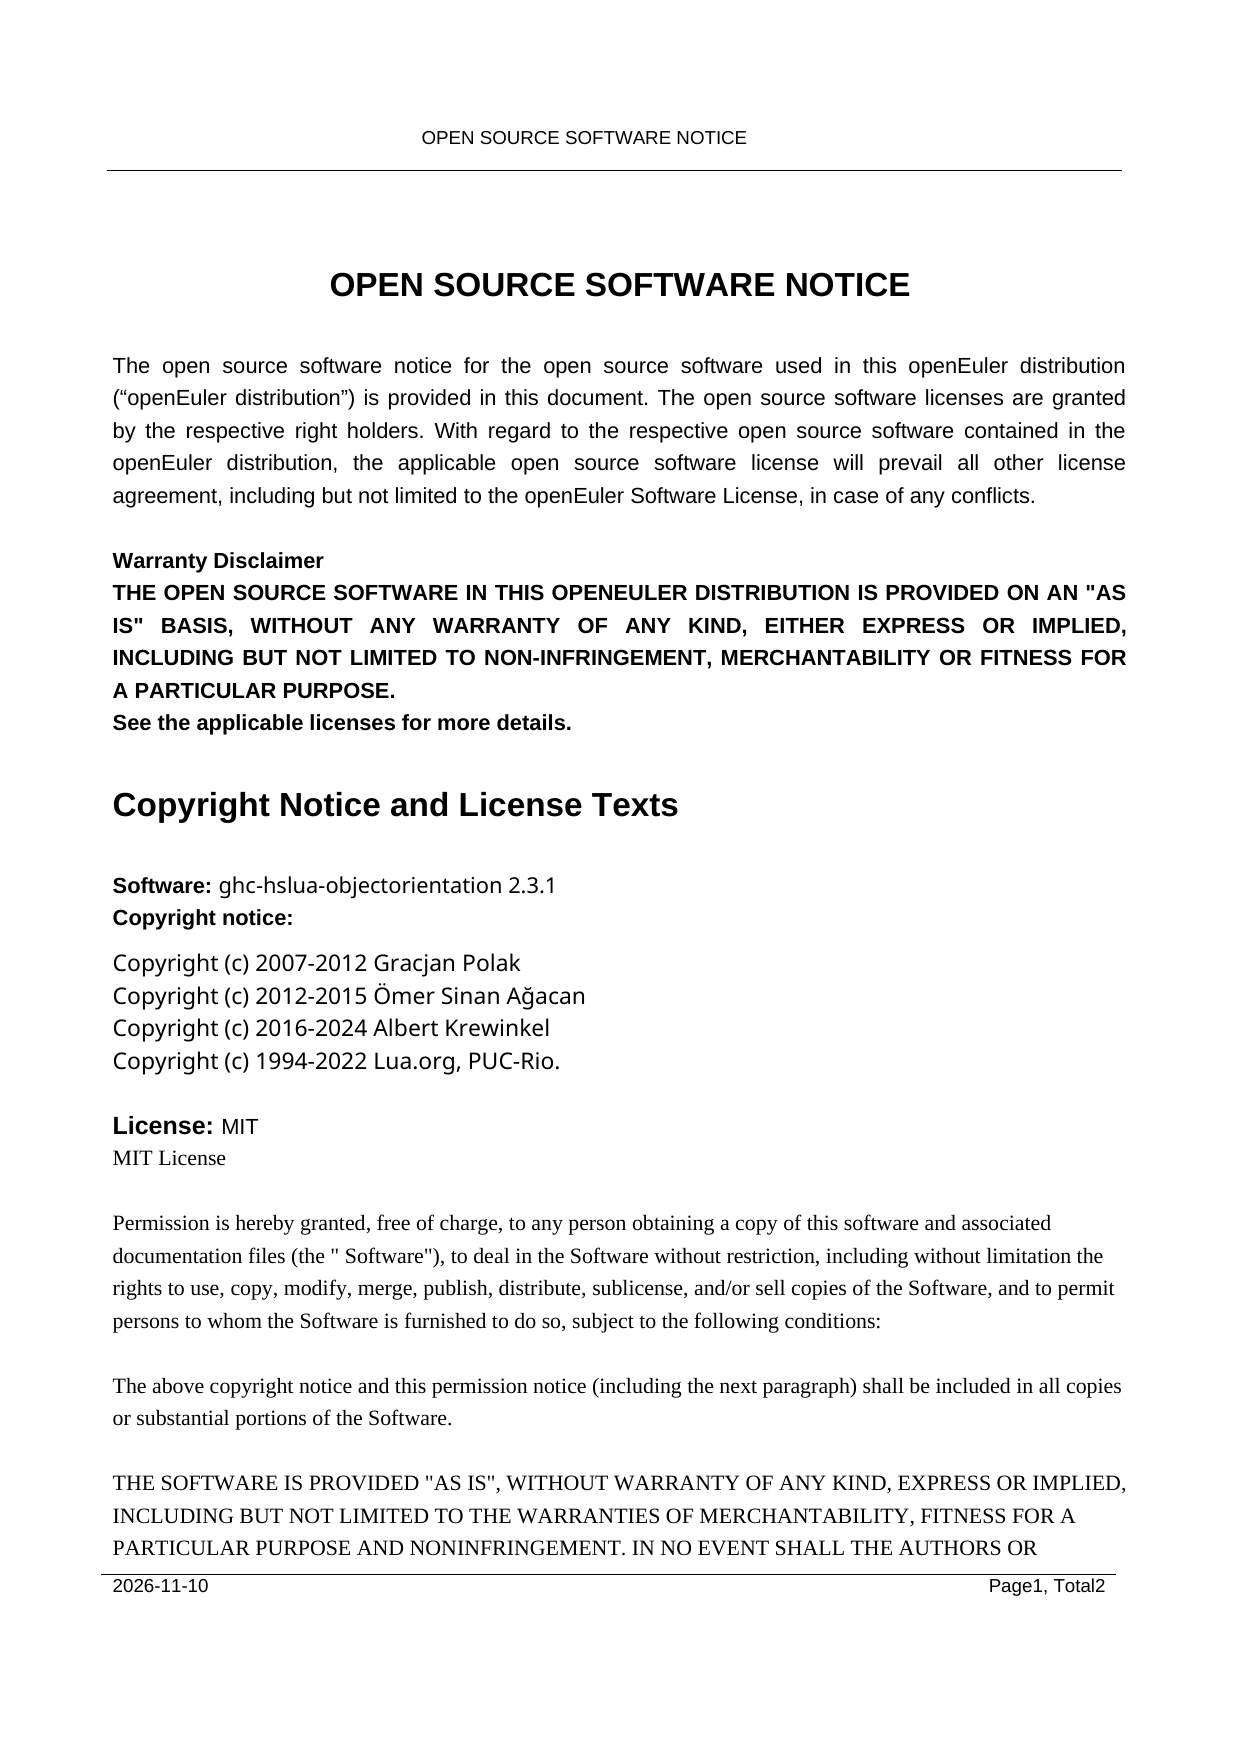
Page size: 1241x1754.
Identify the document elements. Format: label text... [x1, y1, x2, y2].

text The open source software notice for the open source software used in this openEuler distribution (“openEuler distribution”) is provided in this document. The open source software licenses are granted by the respective right holders. With regard to the respective open source software contained in the openEuler distribution, the applicable open source software license will prevail all other license agreement, including but not limited to the openEuler Software License, in case of any conflicts. [112, 349, 1128, 511]
text Copyright (c) 2007-2012 Gracjan Polak Copyright (c) 2012-2015 Ömer Sinan Ağacan Copyright (c) 2016-2024 Albert Krewinkel Copyright (c) 1994-2022 Lua.org, PUC-Rio. [112, 947, 1128, 1109]
text Warranty Disclaimer [112, 544, 1128, 576]
title Software: ghc-hslua-objectorientation 2.3.1 [112, 869, 1128, 901]
text THE OPEN SOURCE SOFTWARE IN THIS OPENEULER DISTRIBUTION IS PROVIDED ON AN "AS IS" BASIS, WITHOUT ANY WARRANTY OF ANY KIND, EITHER EXPRESS OR IMPLIED, INCLUDING BUT NOT LIMITED TO NON-INFRINGEMENT, MERCHANTABILITY OR FITNESS FOR A PARTICULAR PURPOSE. See the applicable licenses for more details. [112, 576, 1128, 739]
text OPEN SOURCE SOFTWARE NOTICE [112, 251, 1128, 316]
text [112, 1142, 1128, 1564]
text License: MIT [112, 1109, 1128, 1142]
text Copyright notice: [112, 901, 1128, 934]
text Copyright Notice and License Texts [112, 771, 1128, 836]
